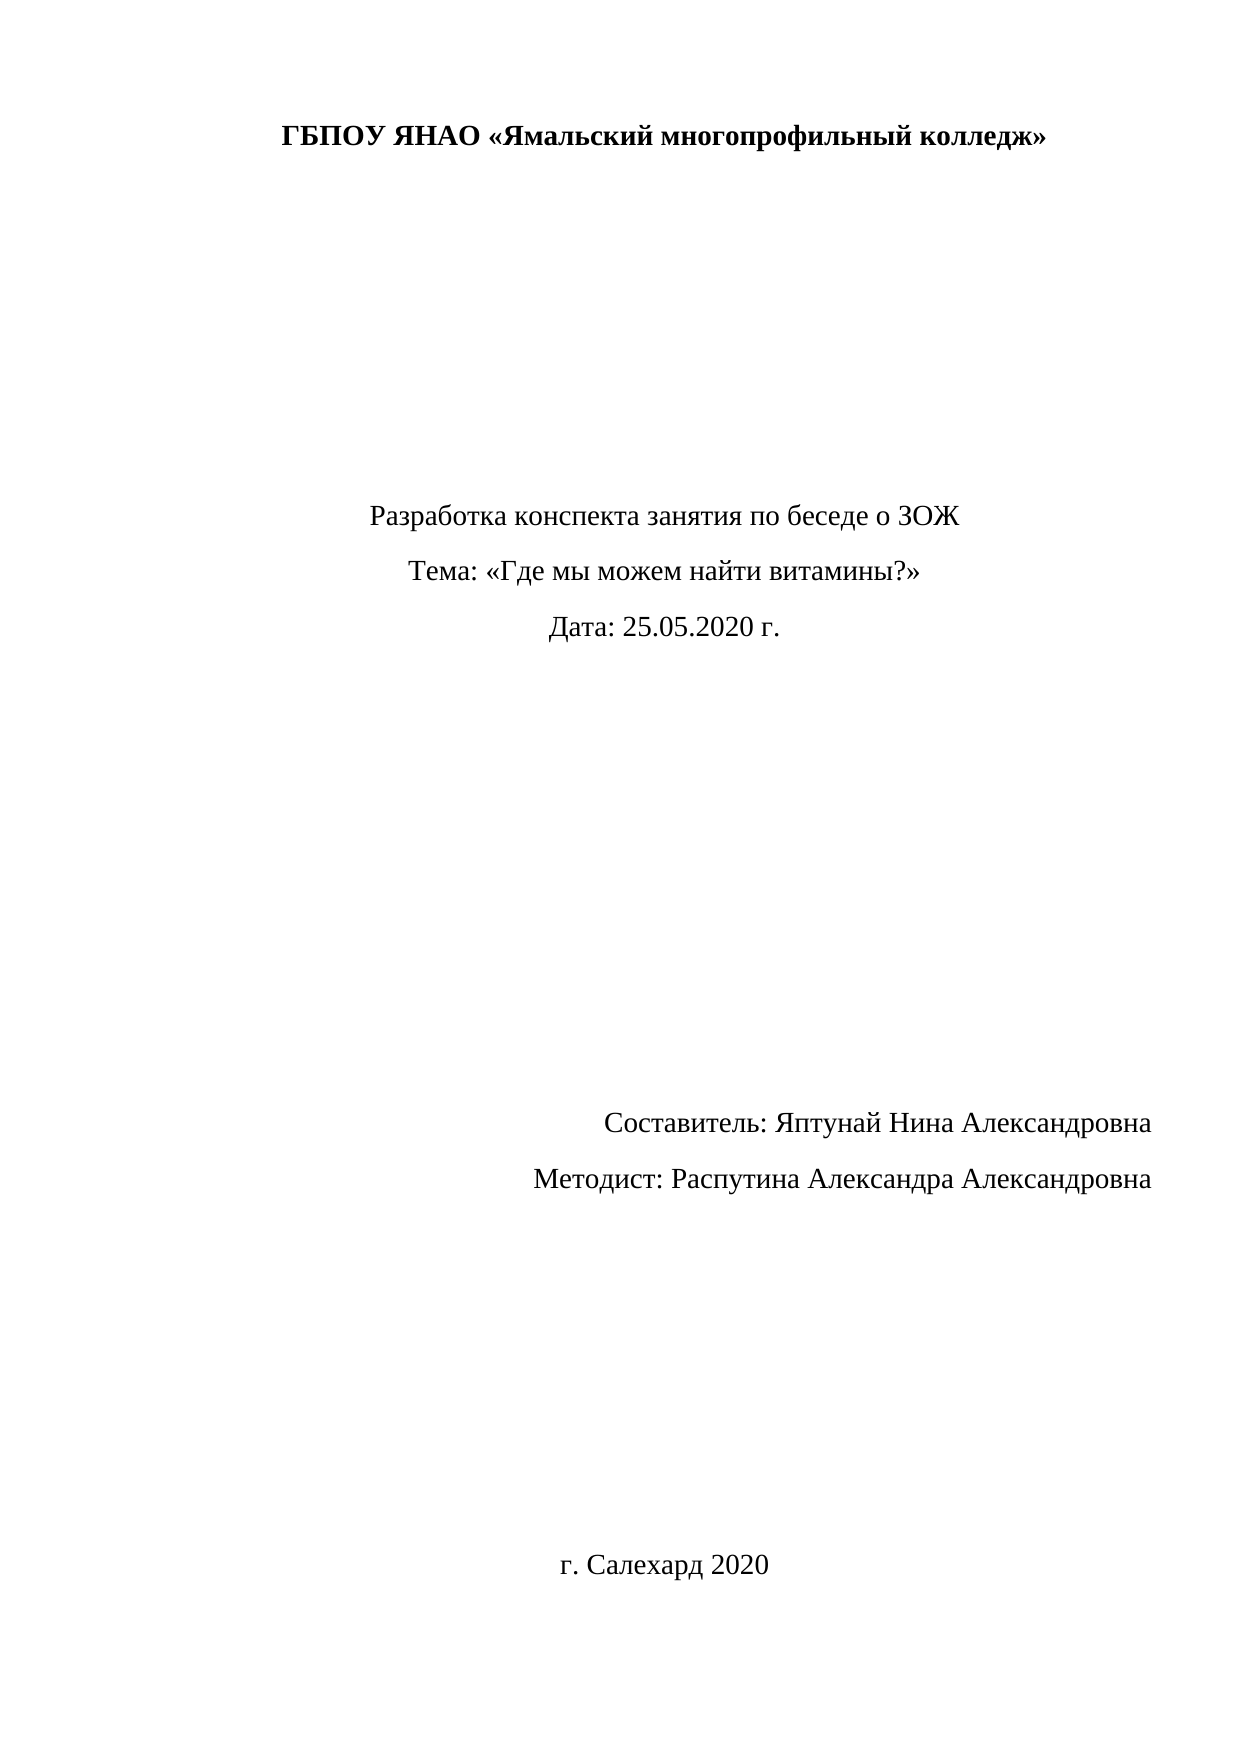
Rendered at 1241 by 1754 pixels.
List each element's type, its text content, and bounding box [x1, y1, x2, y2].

text Дата: 25.05.2020 г. [177, 609, 1152, 642]
text Составитель: Яптунай Нина Александровна [177, 1106, 1152, 1139]
text Тема: «Где мы можем найти витамины?» [177, 553, 1152, 587]
text Разработка конспекта занятия по беседе о ЗОЖ [177, 498, 1152, 532]
text г. Салехард 2020 [177, 1547, 1152, 1581]
text ГБПОУ ЯНАО «Ямальский многопрофильный колледж» [177, 118, 1152, 152]
text Методист: Распутина Александра Александровна [177, 1161, 1152, 1194]
